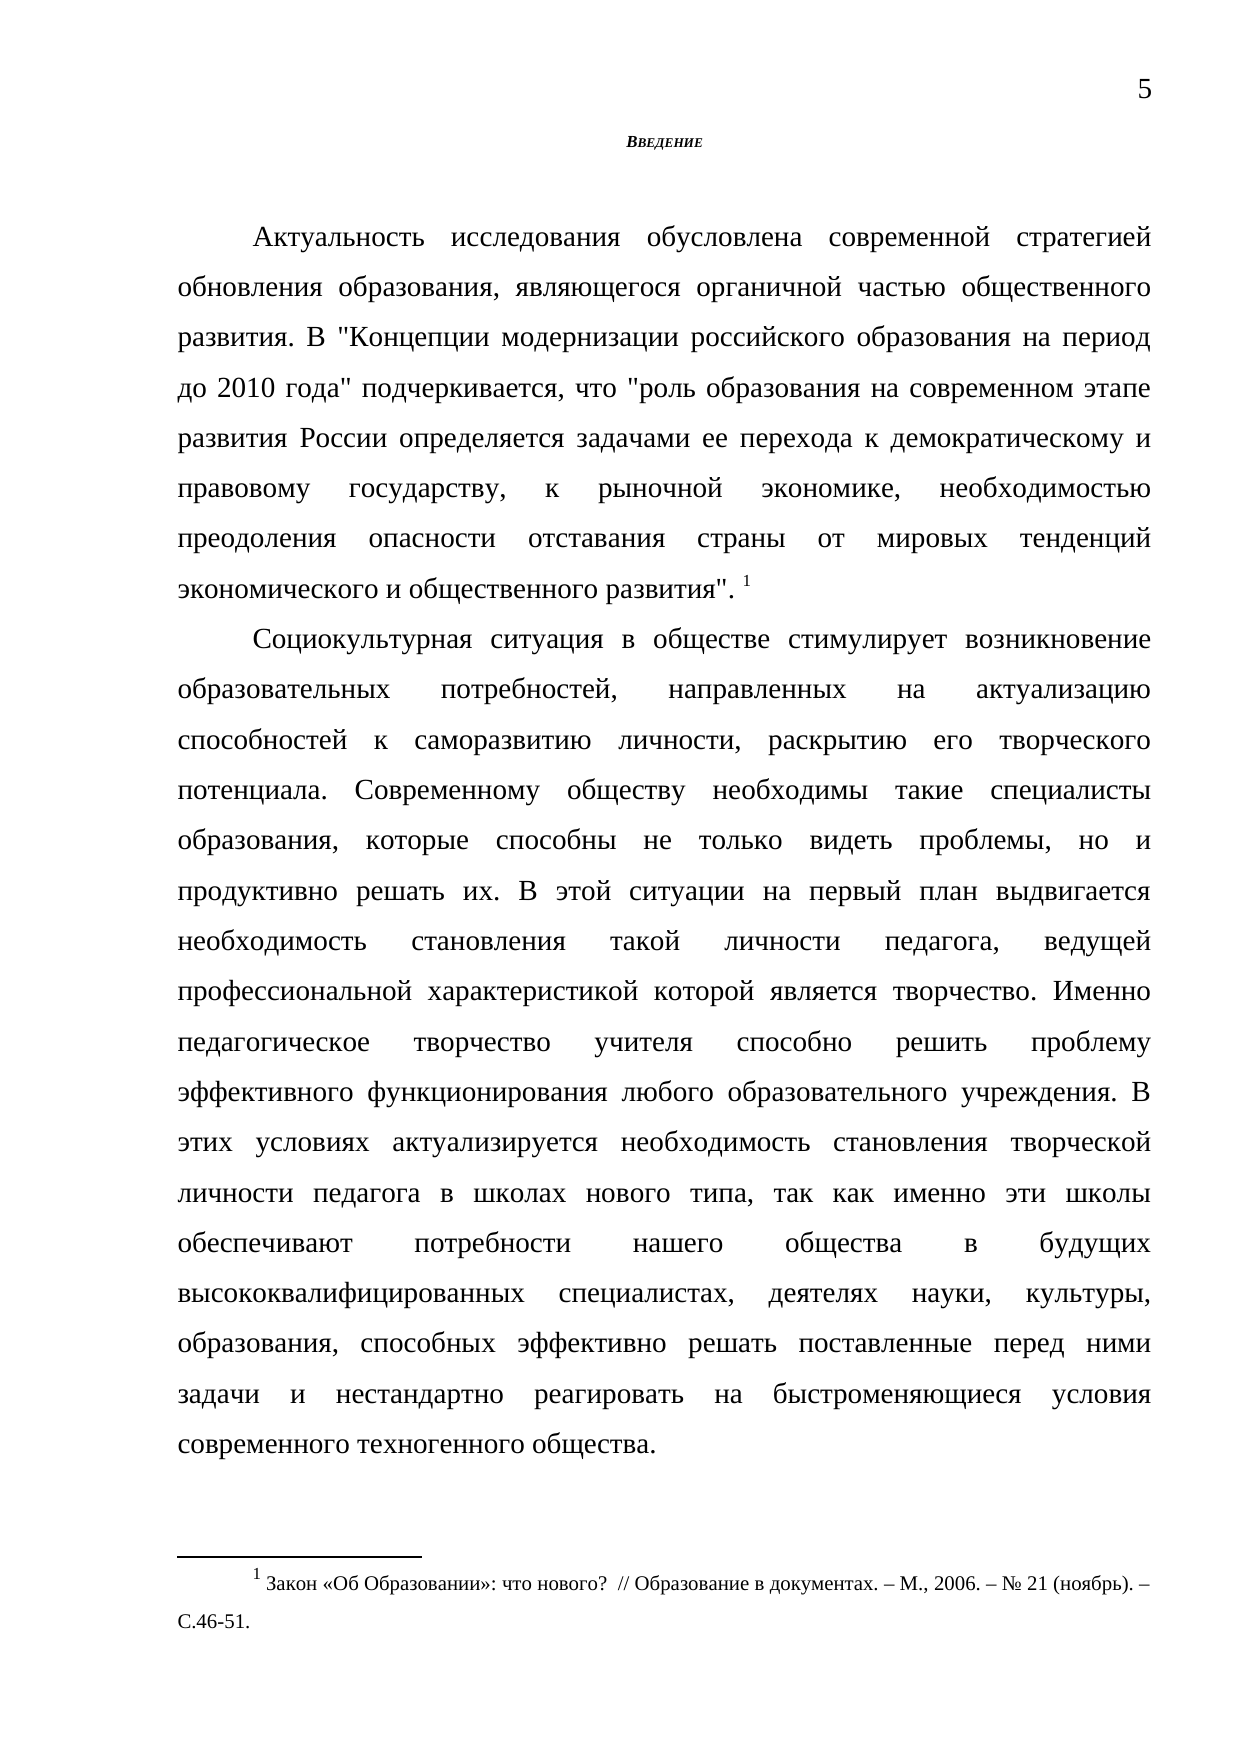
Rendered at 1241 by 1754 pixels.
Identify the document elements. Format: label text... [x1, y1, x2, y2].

text Актуальность исследования обусловлена современной стратегией обновления образования, являющегося органичной частью общественного развития. В "Концепции модернизации российского образования на период до 2010 года" подчеркивается, что "роль образования на современном этапе развития России определяется задачами ее перехода к демократическому и правовому государству, к рыночной экономике, необходимостью преодоления опасности отставания страны от мировых тенденций экономического и общественного развития". [177, 219, 1152, 604]
text Социокультурная ситуация в обществе стимулирует возникновение образовательных потребностей, направленных на актуализацию способностей к саморазвитию личности, раскрытию его творческого потенциала. Современному обществу необходимы такие специалисты образования, которые способны не только видеть проблемы, но и продуктивно решать их. В этой ситуации на первый план выдвигается необходимость становления такой личности педагога, ведущей профессиональной характеристикой которой является творчество. Именно педагогическое творчество учителя способно решить проблему эффективного функционирования любого образовательного учреждения. В этих условиях актуализируется необходимость становления творческой личности педагога в школах нового типа, так как именно эти школы обеспечивают потребности нашего общества в будущих высококвалифицированных специалистах, деятелях науки, культуры, образования, способных эффективно решать поставленные перед ними задачи и нестандартно реагировать на быстроменяющиеся условия современного техногенного общества. [177, 621, 1152, 1460]
subtitle Введение [177, 118, 1152, 152]
